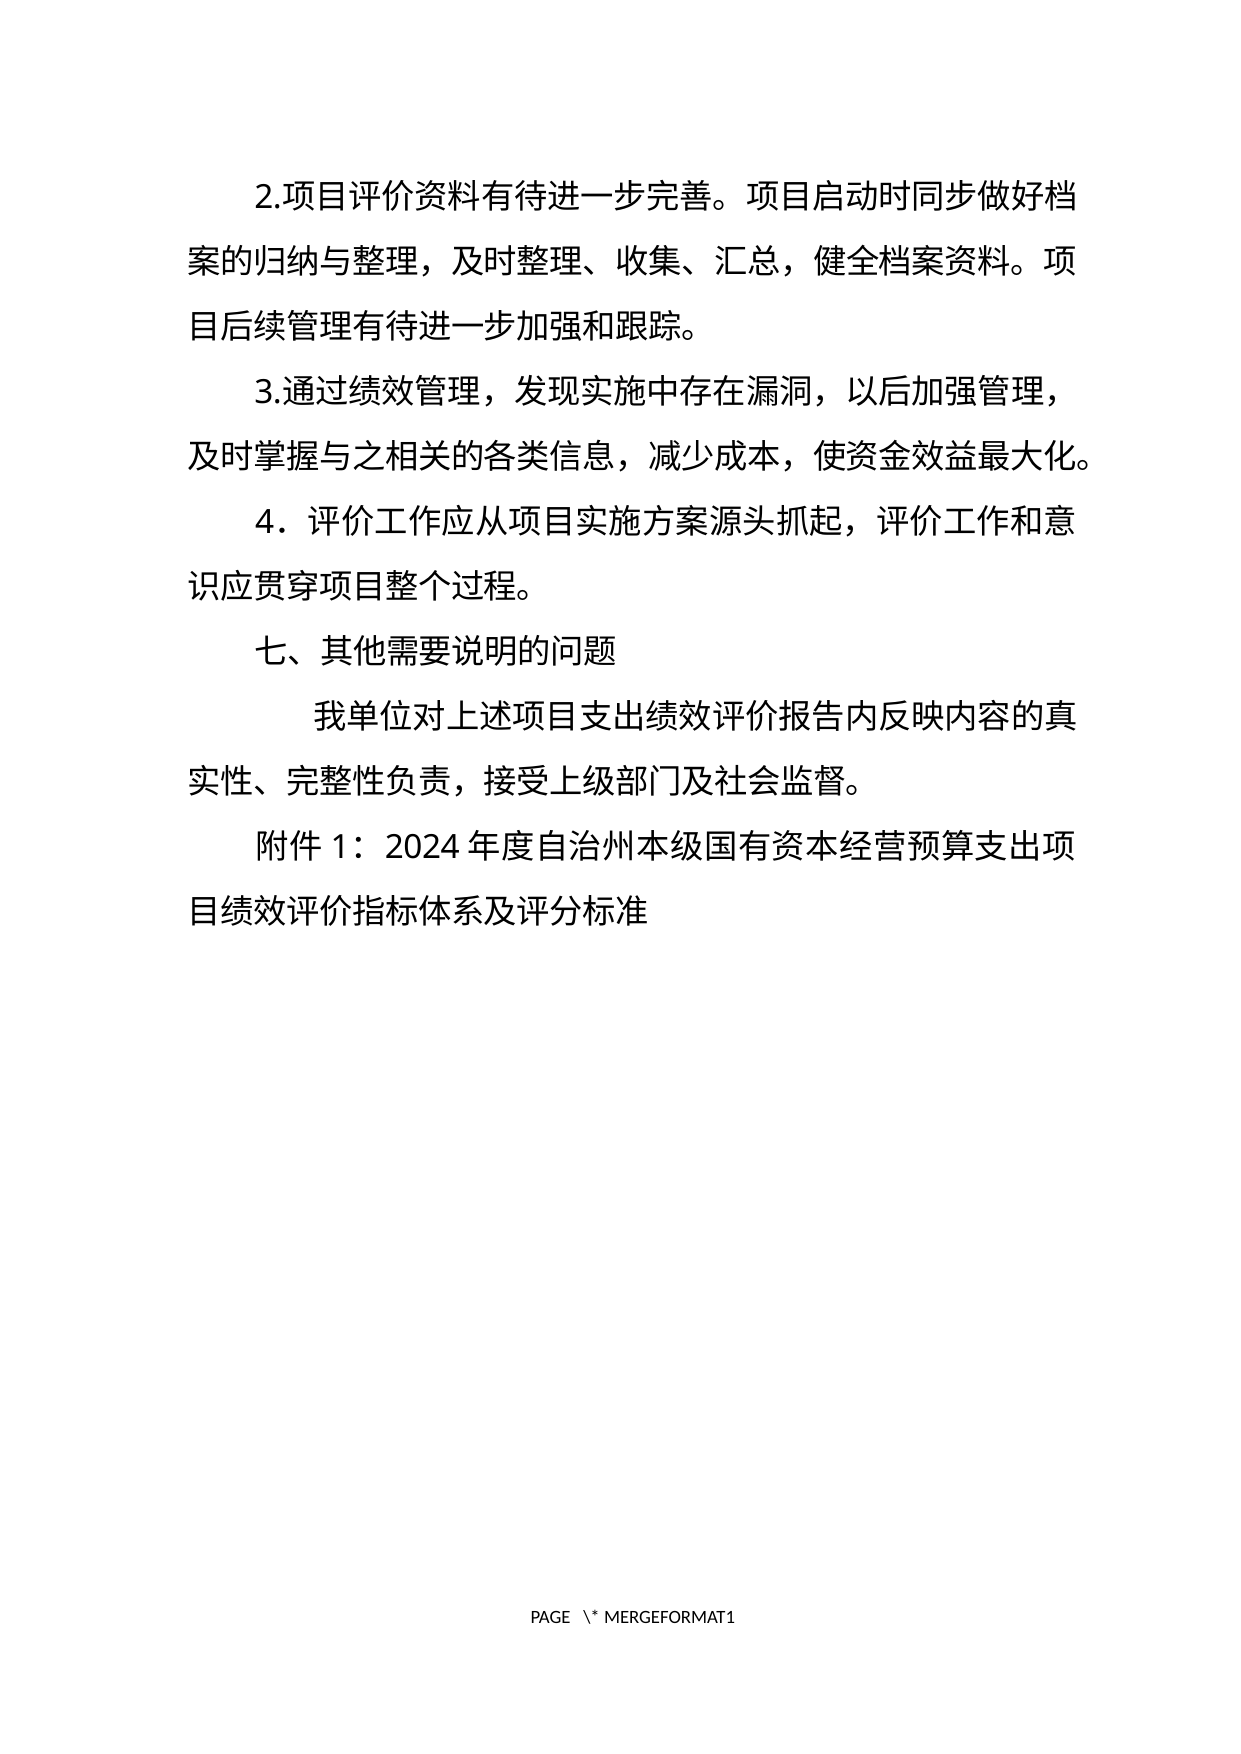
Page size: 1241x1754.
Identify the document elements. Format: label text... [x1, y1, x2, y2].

text 我单位对上述项目支出绩效评价报告内反映内容的真实性、完整性负责，接受上级部门及社会监督。 附件1：2024年度自治州本级国有资本经营预算支出项目绩效评价指标体系及评分标准 [187, 682, 1078, 942]
text 七、其他需要说明的问题 [187, 617, 1078, 682]
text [187, 162, 1078, 617]
